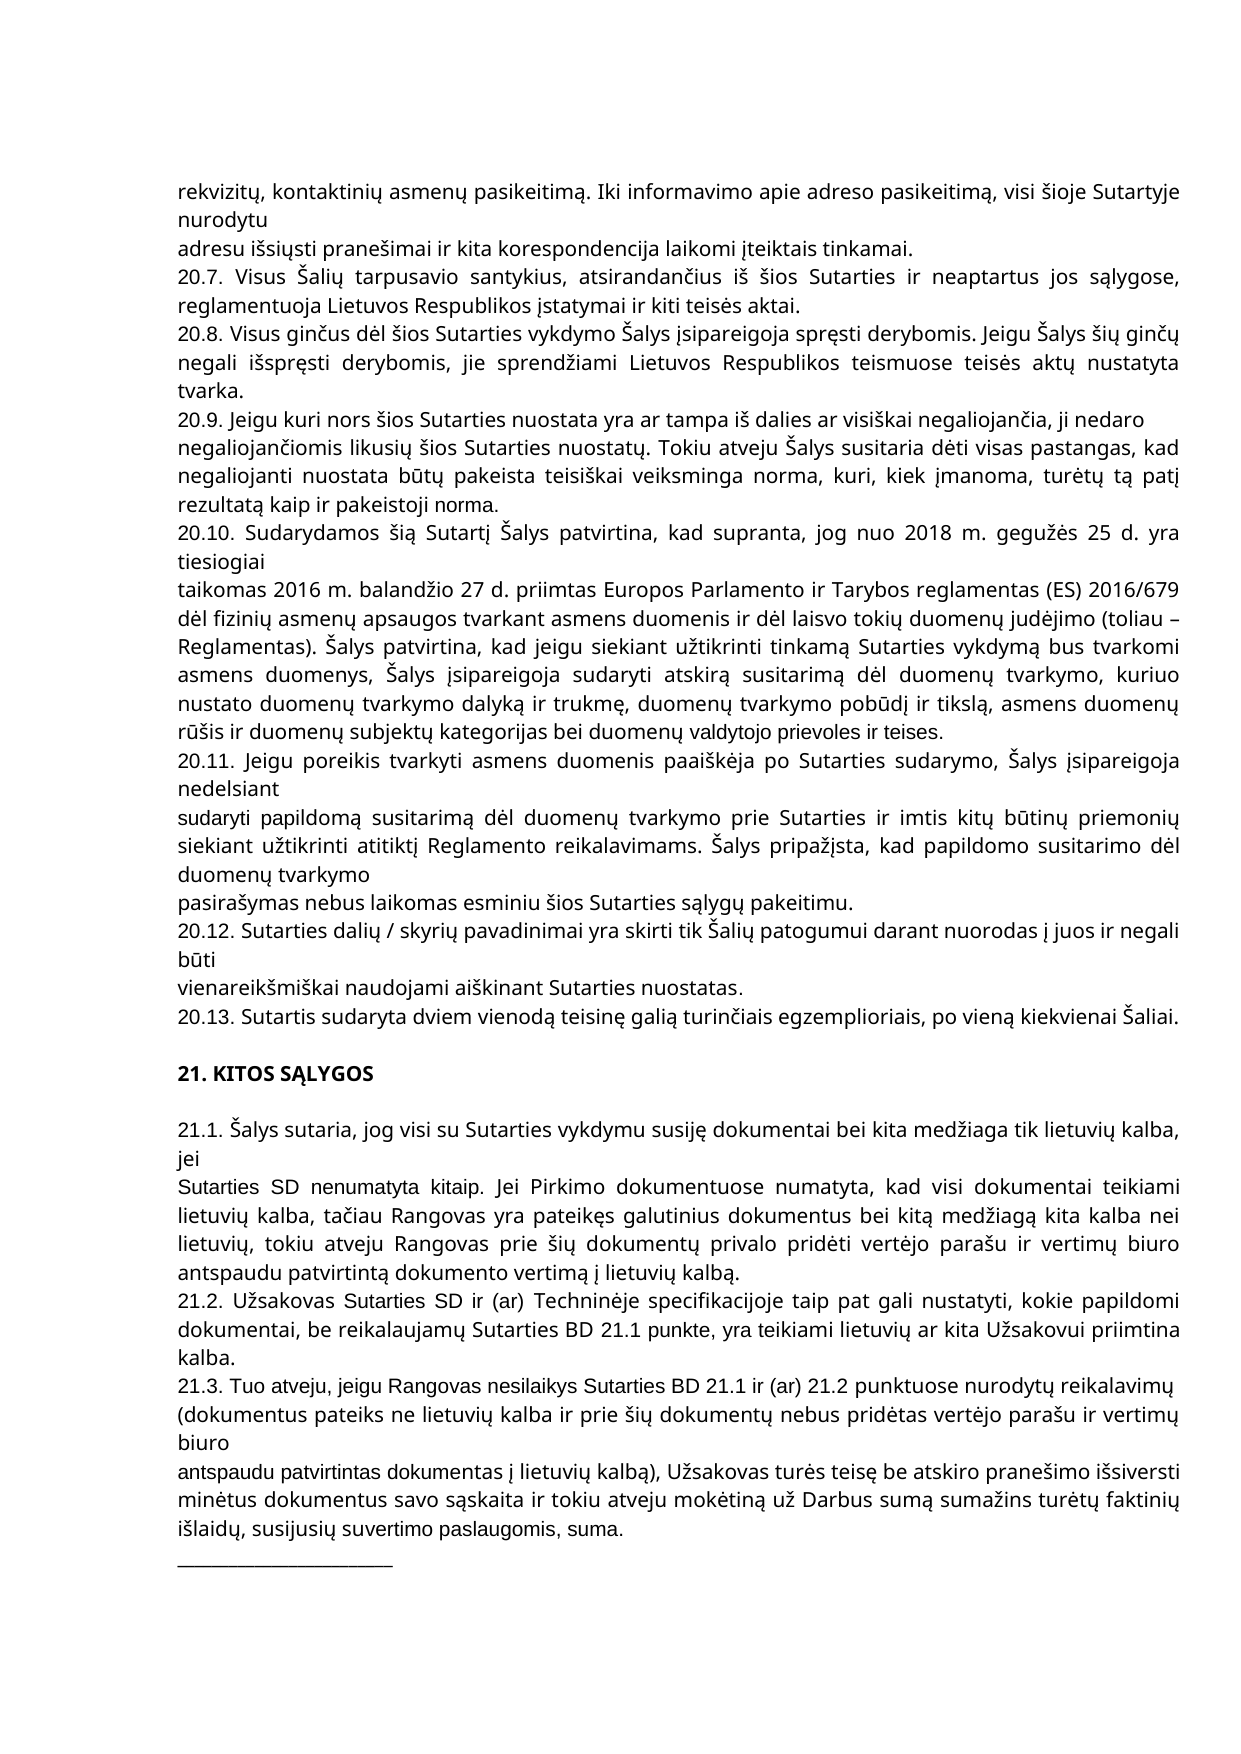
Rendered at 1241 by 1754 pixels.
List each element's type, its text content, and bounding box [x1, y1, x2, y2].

text taikomas 2016 m. balandžio 27 d. priimtas Europos Parlamento ir Tarybos reglamentas (ES) 2016/679 dėl fizinių asmenų apsaugos tvarkant asmens duomenis ir dėl laisvo tokių duomenų judėjimo (toliau – Reglamentas). Šalys patvirtina, kad jeigu siekiant užtikrinti tinkamą Sutarties vykdymą bus tvarkomi asmens duomenys, Šalys įsipareigoja sudaryti atskirą susitarimą dėl duomenų tvarkymo, kuriuo nustato duomenų tvarkymo dalyką ir trukmę, duomenų tvarkymo pobūdį ir tikslą, asmens duomenų rūšis ir duomenų subjektų kategorijas bei duomenų valdytojo prievoles ir teises. [177, 575, 1181, 746]
text 20.10. Sudarydamos šią Sutartį Šalys patvirtina, kad supranta, jog nuo 2018 m. gegužės 25 d. yra tiesiogiai [177, 518, 1181, 575]
text antspaudu patvirtintas dokumentas į lietuvių kalbą), Užsakovas turės teisę be atskiro pranešimo išsiversti minėtus dokumentus savo sąskaita ir tokiu atveju mokėtiną už Darbus sumą sumažins turėtų faktinių išlaidų, susijusių suvertimo paslaugomis, suma. [177, 1457, 1181, 1542]
text 20.13. Sutartis sudaryta dviem vienodą teisinę galią turinčiais egzemplioriais, po vieną kiekvienai Šaliai. [177, 1002, 1181, 1030]
text sudaryti papildomą susitarimą dėl duomenų tvarkymo prie Sutarties ir imtis kitų būtinų priemonių siekiant užtikrinti atitiktį Reglamento reikalavimams. Šalys pripažįsta, kad papildomo susitarimo dėl duomenų tvarkymo [177, 803, 1181, 888]
text 21.3. Tuo atveju, jeigu Rangovas nesilaikys Sutarties BD 21.1 ir (ar) 21.2 punktuose nurodytų reikalavimų [177, 1372, 1181, 1400]
text negaliojančiomis likusių šios Sutarties nuostatų. Tokiu atveju Šalys susitaria dėti visas pastangas, kad negaliojanti nuostata būtų pakeista teisiškai veiksminga norma, kuri, kiek įmanoma, turėtų tą patį rezultatą kaip ir pakeistoji norma. [177, 433, 1181, 518]
text 20.9. Jeigu kuri nors šios Sutarties nuostata yra ar tampa iš dalies ar visiškai negaliojančia, ji nedaro [177, 405, 1181, 433]
text Sutarties SD nenumatyta kitaip. Jei Pirkimo dokumentuose numatyta, kad visi dokumentai teikiami lietuvių kalba, tačiau Rangovas yra pateikęs galutinius dokumentus bei kitą medžiagą kita kalba nei lietuvių, tokiu atveju Rangovas prie šių dokumentų privalo pridėti vertėjo parašu ir vertimų biuro antspaudu patvirtintą dokumento vertimą į lietuvių kalbą. [177, 1172, 1181, 1286]
text (dokumentus pateiks ne lietuvių kalba ir prie šių dokumentų nebus pridėtas vertėjo parašu ir vertimų biuro [177, 1400, 1181, 1457]
text rekvizitų, kontaktinių asmenų pasikeitimą. Iki informavimo apie adreso pasikeitimą, visi šioje Sutartyje nurodytu [177, 177, 1181, 234]
text 21.2. Užsakovas Sutarties SD ir (ar) Techninėje specifikacijoje taip pat gali nustatyti, kokie papildomi dokumentai, be reikalaujamų Sutarties BD 21.1 punkte, yra teikiami lietuvių ar kita Užsakovui priimtina kalba. [177, 1286, 1181, 1372]
text 20.12. Sutarties dalių / skyrių pavadinimai yra skirti tik Šalių patogumui darant nuorodas į juos ir negali būti [177, 917, 1181, 973]
text 20.8. Visus ginčus dėl šios Sutarties vykdymo Šalys įsipareigoja spręsti derybomis. Jeigu Šalys šių ginčų negali išspręsti derybomis, jie sprendžiami Lietuvos Respublikos teismuose teisės aktų nustatyta tvarka. [177, 319, 1181, 405]
text 21.1. Šalys sutaria, jog visi su Sutarties vykdymu susiję dokumentai bei kita medžiaga tik lietuvių kalba, jei [177, 1116, 1181, 1172]
text 20.11. Jeigu poreikis tvarkyti asmens duomenis paaiškėja po Sutarties sudarymo, Šalys įsipareigoja nedelsiant [177, 746, 1181, 803]
text pasirašymas nebus laikomas esminiu šios Sutarties sąlygų pakeitimu. [177, 888, 1181, 917]
text adresu išsiųsti pranešimai ir kita korespondencija laikomi įteiktais tinkamai. [177, 234, 1181, 262]
text vienareikšmiškai naudojami aiškinant Sutarties nuostatas. [177, 973, 1181, 1002]
text 20.7. Visus Šalių tarpusavio santykius, atsirandančius iš šios Sutarties ir neaptartus jos sąlygose, reglamentuoja Lietuvos Respublikos įstatymai ir kiti teisės aktai. [177, 262, 1181, 319]
text 21. KITOS SĄLYGOS [177, 1059, 1181, 1087]
text _________________________ [177, 1542, 1181, 1571]
